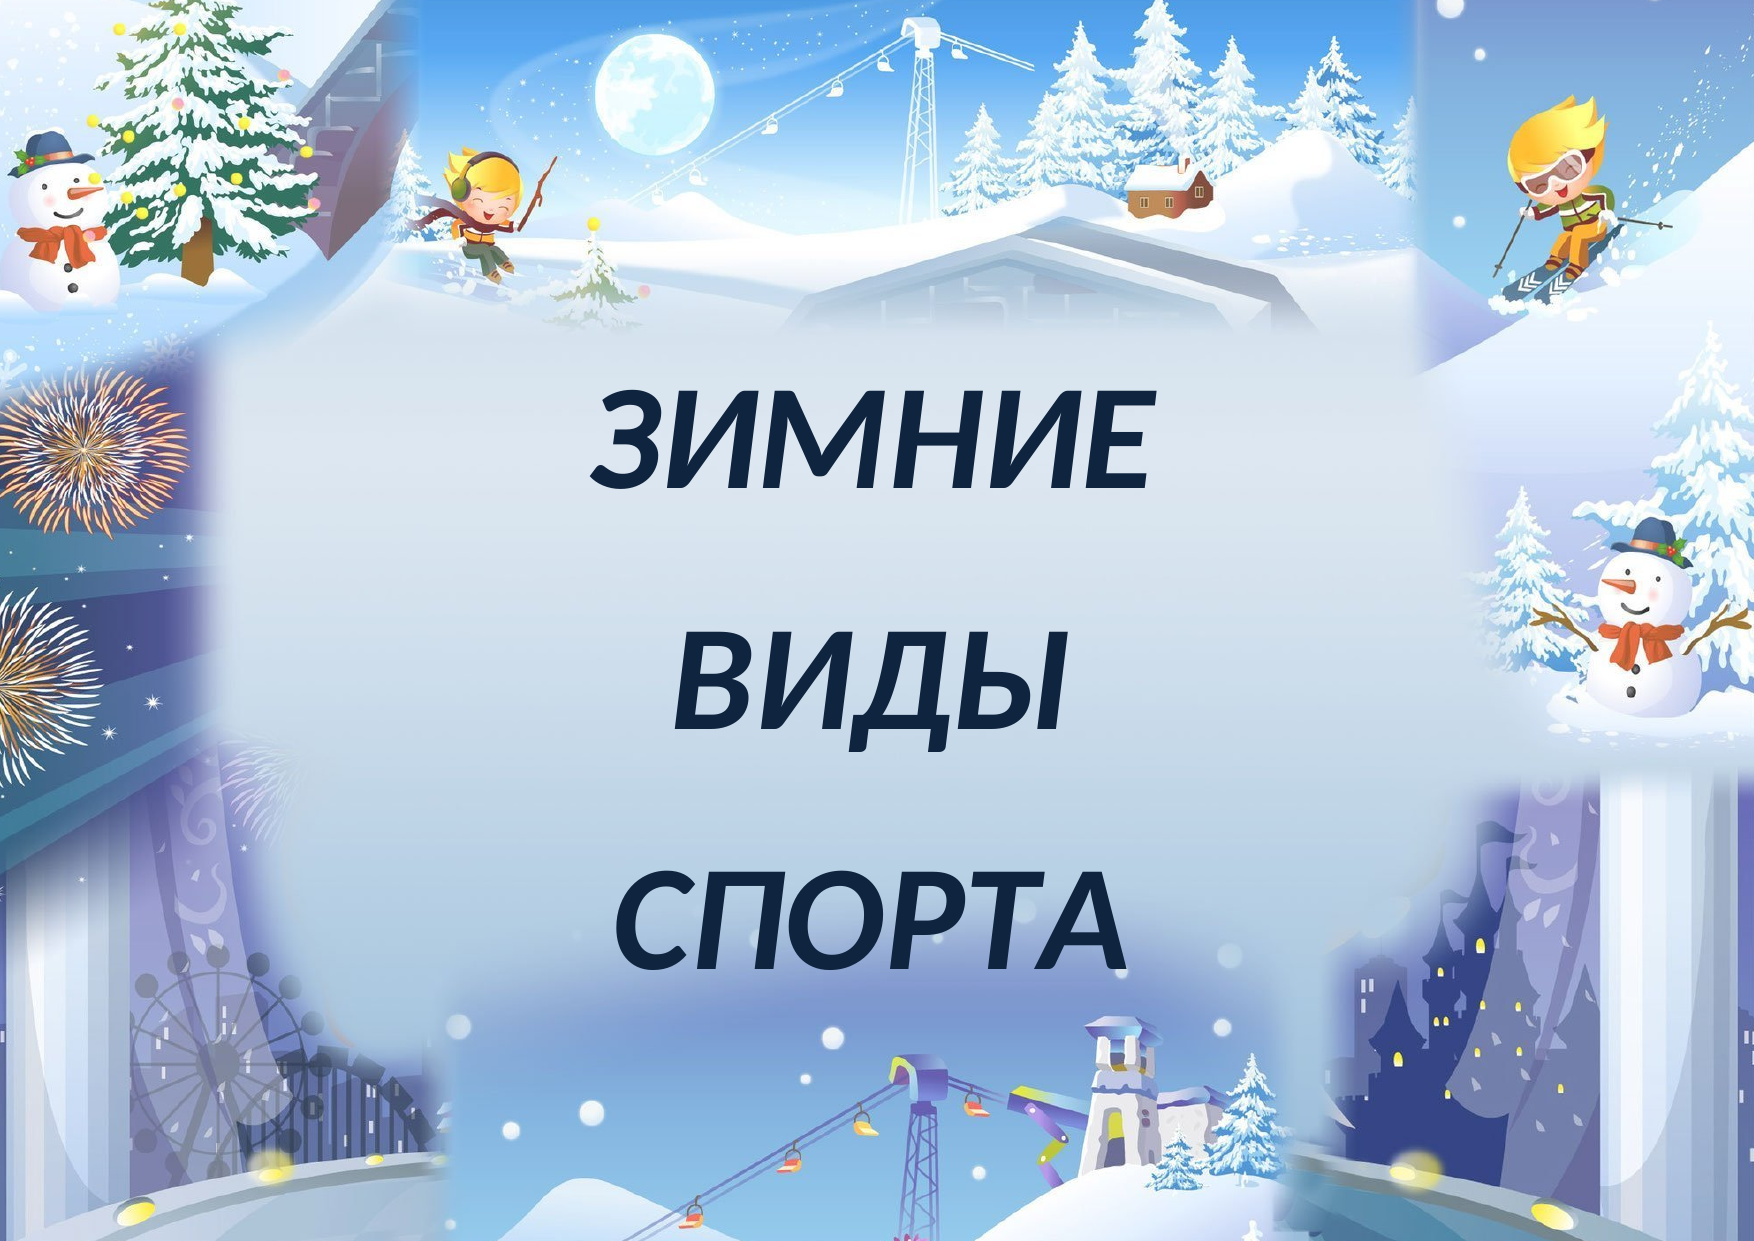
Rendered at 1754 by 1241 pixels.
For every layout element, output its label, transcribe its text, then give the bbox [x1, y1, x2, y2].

picture [0, 0, 1754, 1241]
text СПОРТА [0, 824, 1742, 1007]
text ЗИМНИЕ [0, 343, 1742, 526]
text ВИДЫ [0, 583, 1742, 767]
